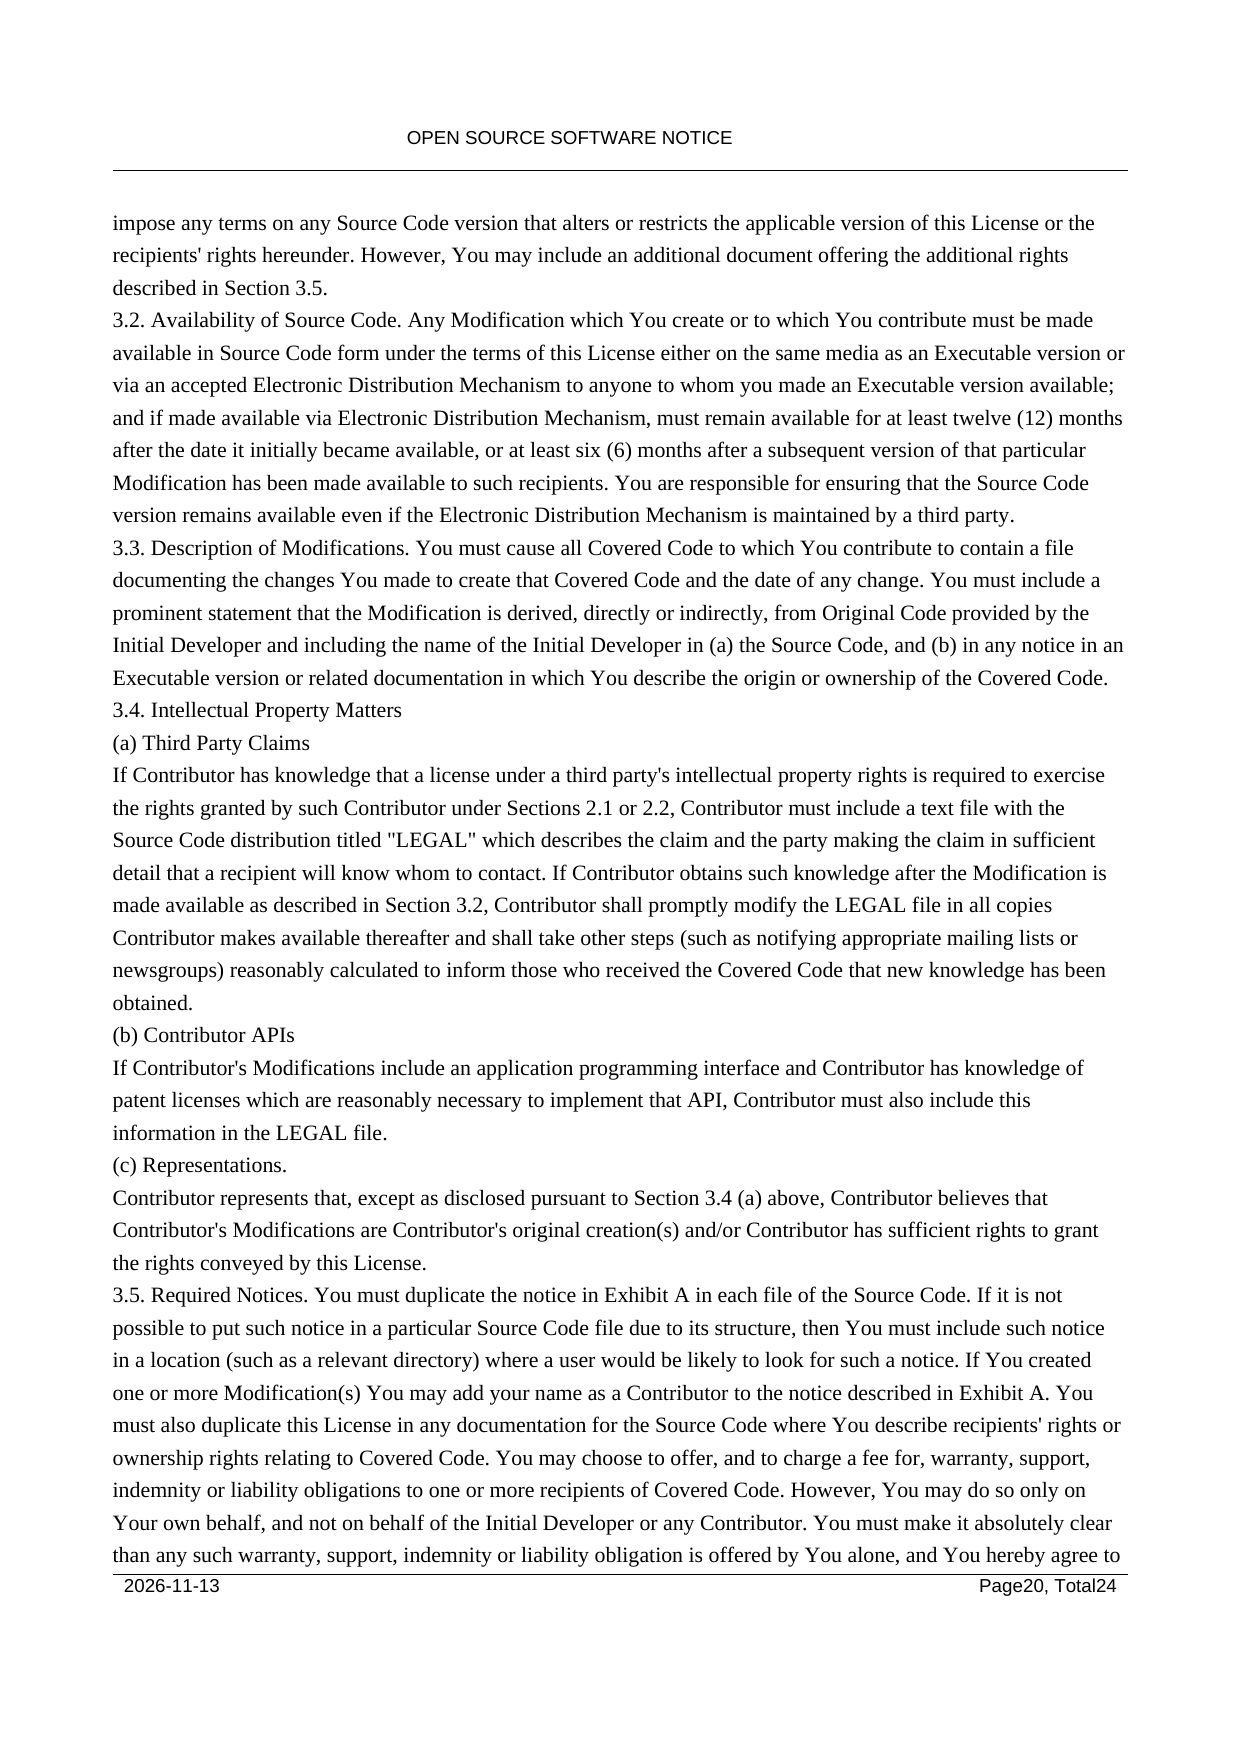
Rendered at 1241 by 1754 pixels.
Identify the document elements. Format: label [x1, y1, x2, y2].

text [112, 206, 1128, 1571]
